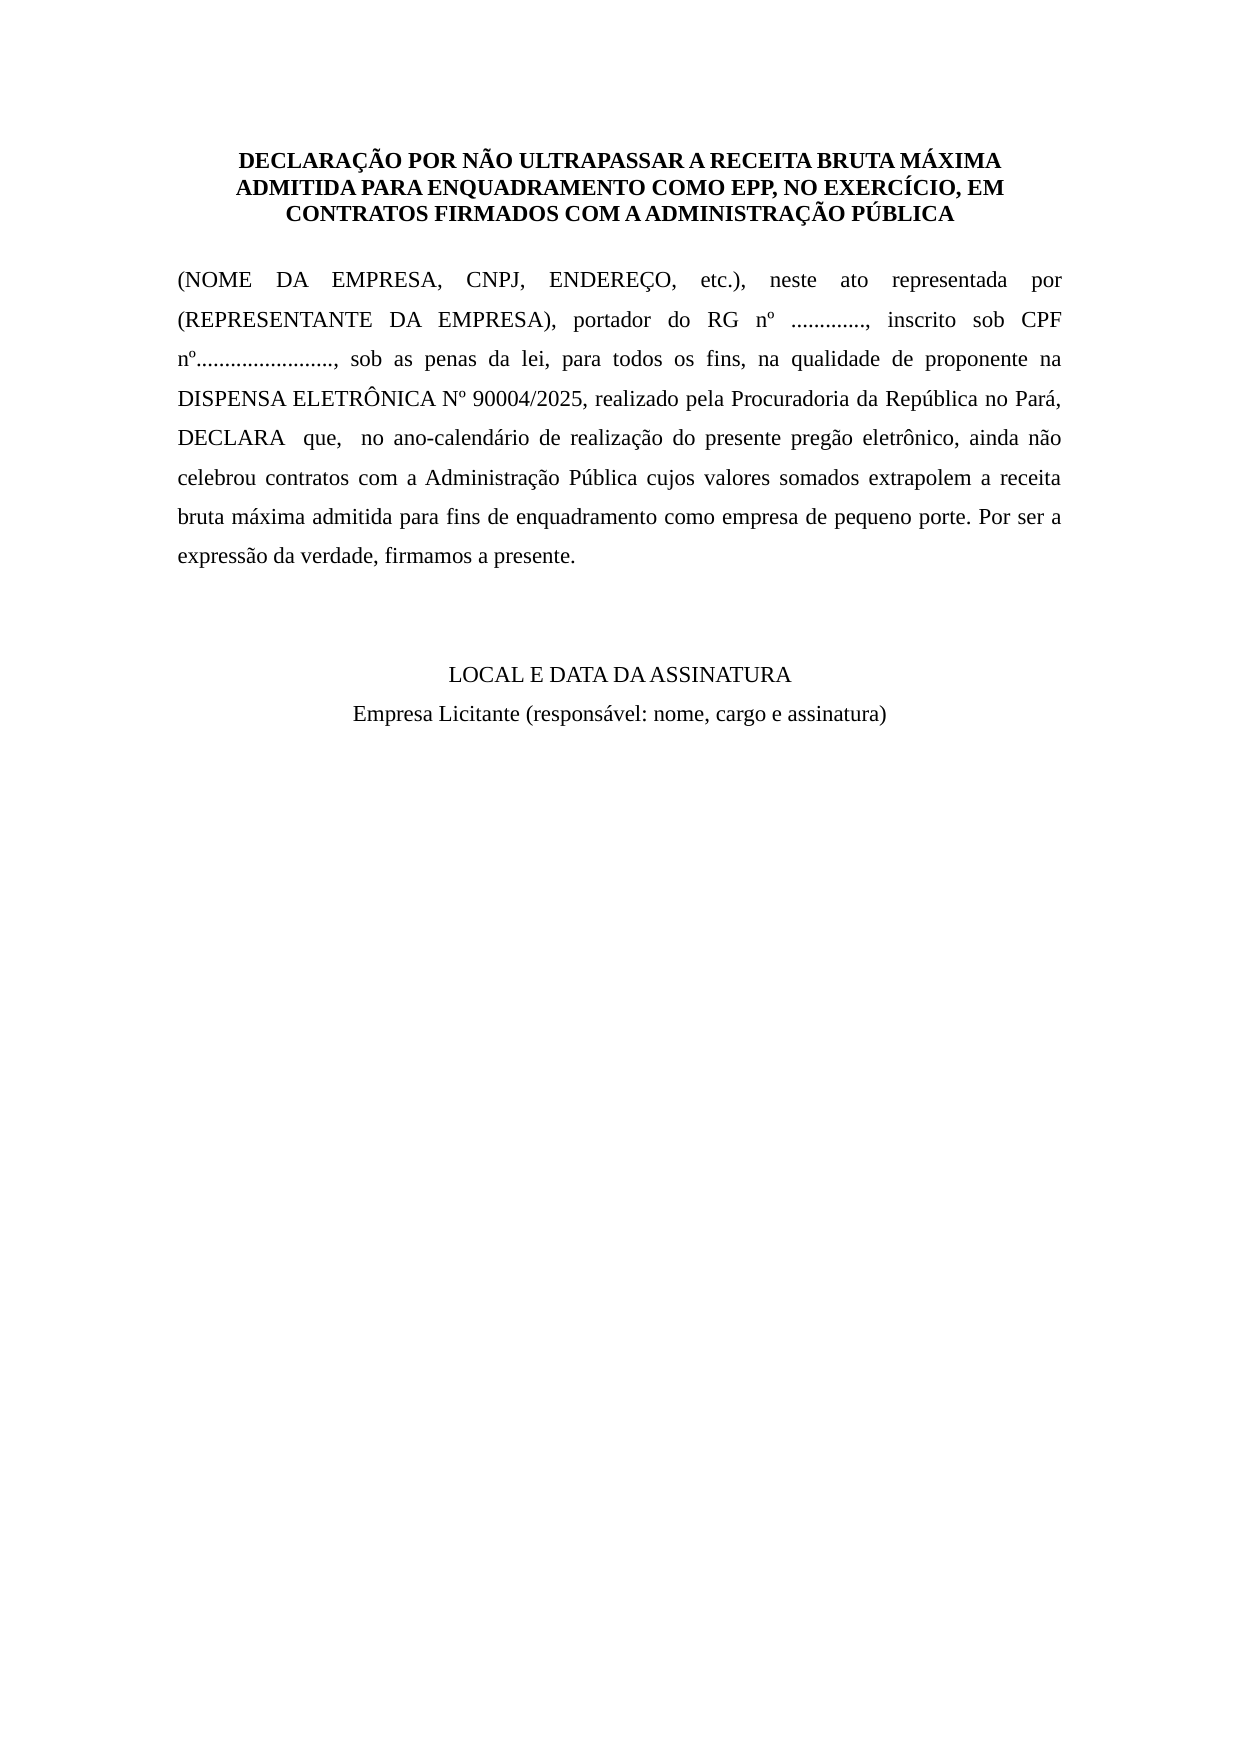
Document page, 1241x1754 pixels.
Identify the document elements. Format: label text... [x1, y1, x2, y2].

text DECLARAÇÃO POR NÃO ULTRAPASSAR A RECEITA BRUTA MÁXIMA ADMITIDA PARA ENQUADRAMENTO COMO EPP, NO EXERCÍCIO, EM CONTRATOS FIRMADOS COM A ADMINISTRAÇÃO PÚBLICA [177, 148, 1063, 227]
text (NOME DA EMPRESA, CNPJ, ENDEREÇO, etc.), neste ato representada por (REPRESENTANTE DA EMPRESA), portador do RG nº ............., inscrito sob CPF nº........................, sob as penas da lei, para todos os fins, na qualidade de proponente na DISPENSA ELETRÔNICA Nº 90004/2025, realizado pela Procuradoria da República no Pará, DECLARA que, no ano-calendário de realização do presente pregão eletrônico, ainda não celebrou contratos com a Administração Pública cujos valores somados extrapolem a receita bruta máxima admitida para fins de enquadramento como empresa de pequeno porte. Por ser a expressão da verdade, firmamos a presente. [177, 266, 1063, 569]
text Empresa Licitante (responsável: nome, cargo e assinatura) [177, 700, 1063, 727]
text LOCAL E DATA DA ASSINATURA [177, 661, 1063, 687]
